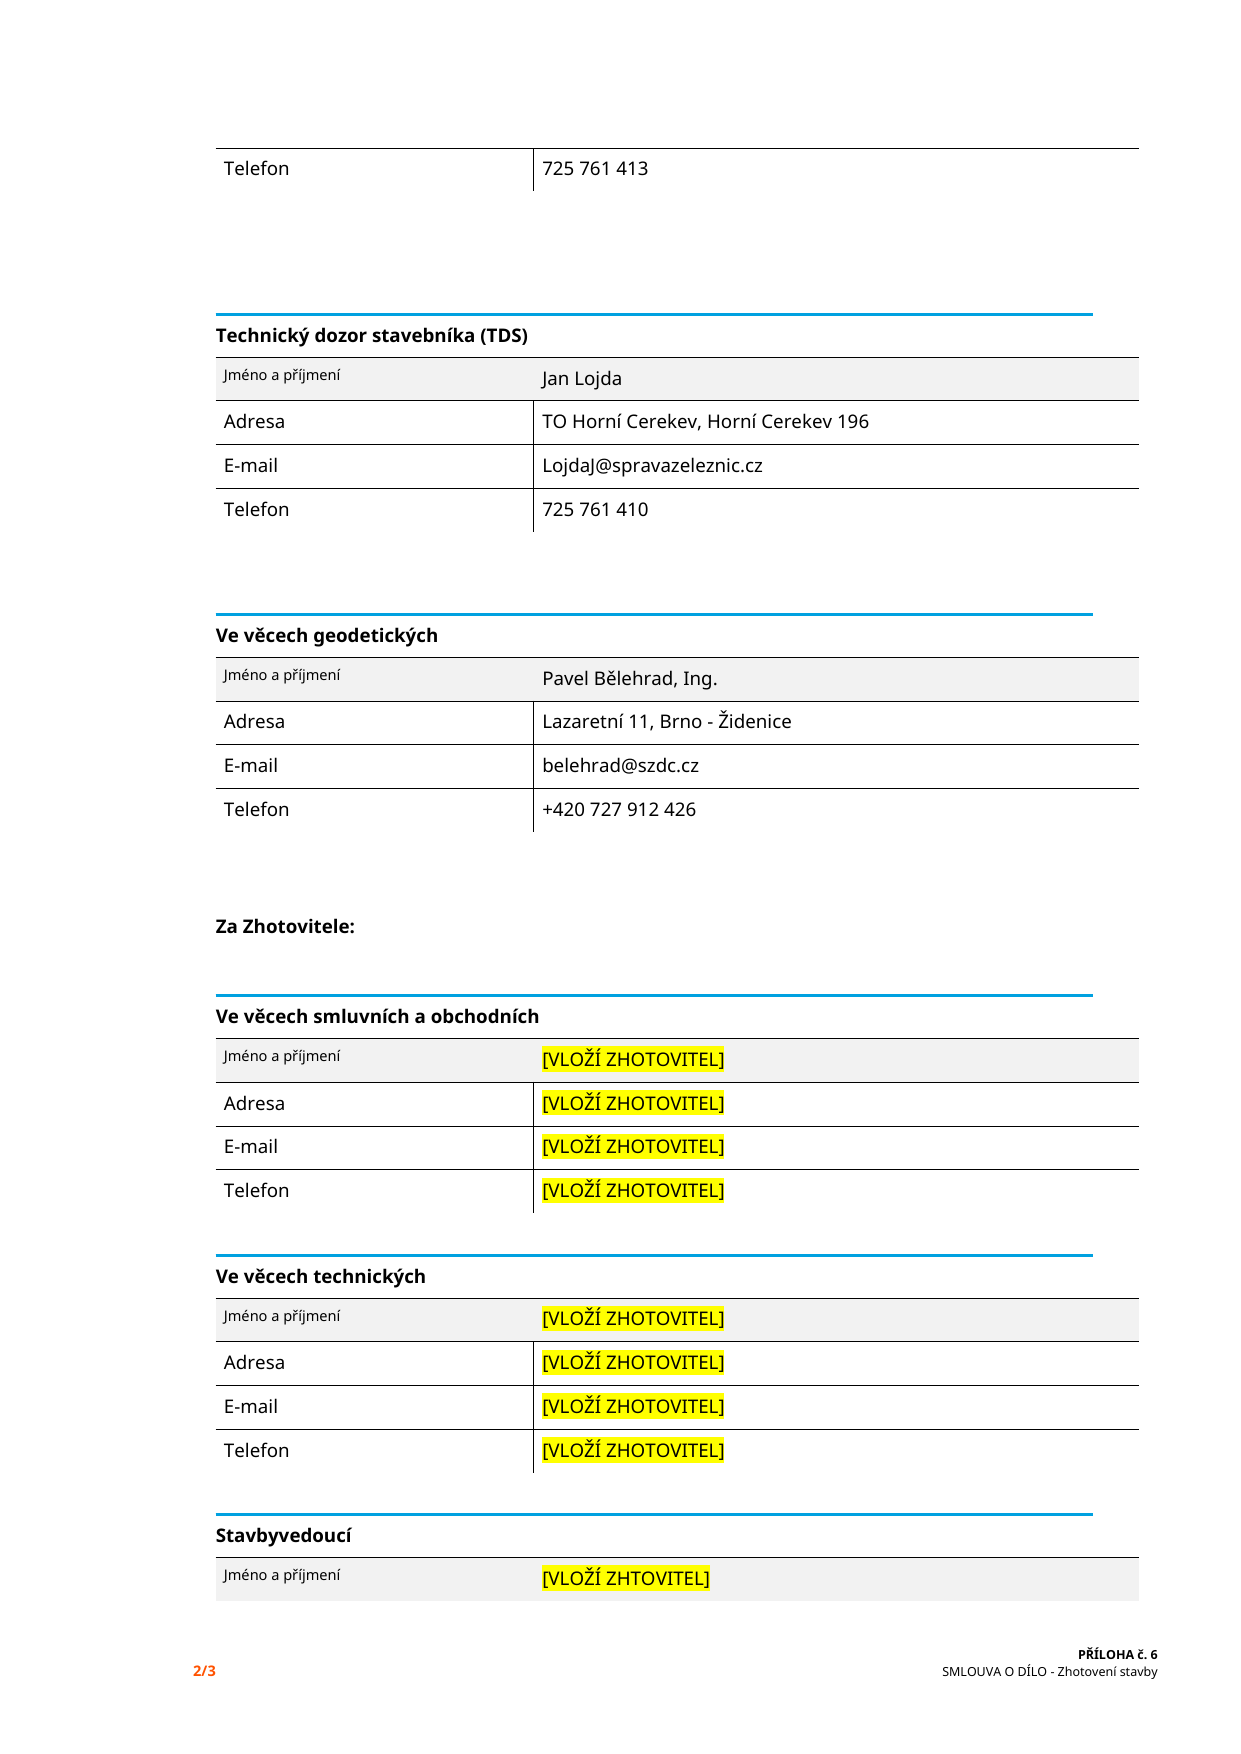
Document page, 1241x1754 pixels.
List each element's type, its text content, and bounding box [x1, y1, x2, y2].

table_cell [VLOŽÍ ZHOTOVITEL] [534, 1342, 1139, 1385]
table_cell [VLOŽÍ ZHOTOVITEL] [534, 1430, 1139, 1473]
table_cell +420 727 912 426 [534, 789, 1139, 832]
table_header Jméno a příjmení [216, 658, 534, 701]
table_cell LojdaJ@spravazeleznic.cz [534, 445, 1139, 488]
table_cell Telefon [216, 1430, 533, 1473]
table_header Jan Lojda [534, 358, 1139, 400]
text Ve věcech geodetických [216, 616, 1093, 648]
table_cell belehrad@szdc.cz [534, 745, 1139, 788]
table_header Jméno a příjmení [216, 1558, 534, 1601]
table_cell 725 761 410 [534, 489, 1139, 532]
table_cell E-mail [216, 745, 533, 788]
table_header [VLOŽÍ ZHOTOVITEL] [534, 1039, 1139, 1082]
text Ve věcech technických [216, 1257, 1093, 1289]
table_cell [VLOŽÍ ZHOTOVITEL] [534, 1170, 1139, 1213]
table_cell E-mail [216, 1127, 533, 1169]
table_cell Telefon [216, 1170, 533, 1213]
table_cell 725 761 413 [534, 149, 1139, 191]
table_cell Telefon [216, 489, 533, 532]
text Za Zhotovitele: [216, 913, 1093, 939]
table_cell Telefon [216, 149, 533, 191]
text Stavbyvedoucí [216, 1516, 1093, 1548]
table_cell Adresa [216, 702, 533, 744]
table_cell E-mail [216, 445, 533, 488]
table_cell E-mail [216, 1386, 533, 1429]
table_header Jméno a příjmení [216, 358, 534, 400]
text Technický dozor stavebníka (TDS) [216, 316, 1093, 348]
table_cell [VLOŽÍ ZHOTOVITEL] [534, 1083, 1139, 1126]
table_cell Lazaretní 11, Brno - Židenice [534, 702, 1139, 744]
table_header [VLOŽÍ ZHOTOVITEL] [534, 1299, 1139, 1341]
table_cell Adresa [216, 1083, 533, 1126]
table_header [VLOŽÍ ZHTOVITEL] [534, 1558, 1139, 1601]
table_cell Adresa [216, 401, 533, 444]
table_cell [VLOŽÍ ZHOTOVITEL] [534, 1127, 1139, 1169]
table_cell Adresa [216, 1342, 533, 1385]
table_cell TO Horní Cerekev, Horní Cerekev 196 [534, 401, 1139, 444]
table_cell Telefon [216, 789, 533, 832]
text Ve věcech smluvních a obchodních [216, 997, 1093, 1029]
table_cell [VLOŽÍ ZHOTOVITEL] [534, 1386, 1139, 1429]
table_header Jméno a příjmení [216, 1299, 534, 1341]
table_header Jméno a příjmení [216, 1039, 534, 1082]
table_header Pavel Bělehrad, Ing. [534, 658, 1139, 701]
